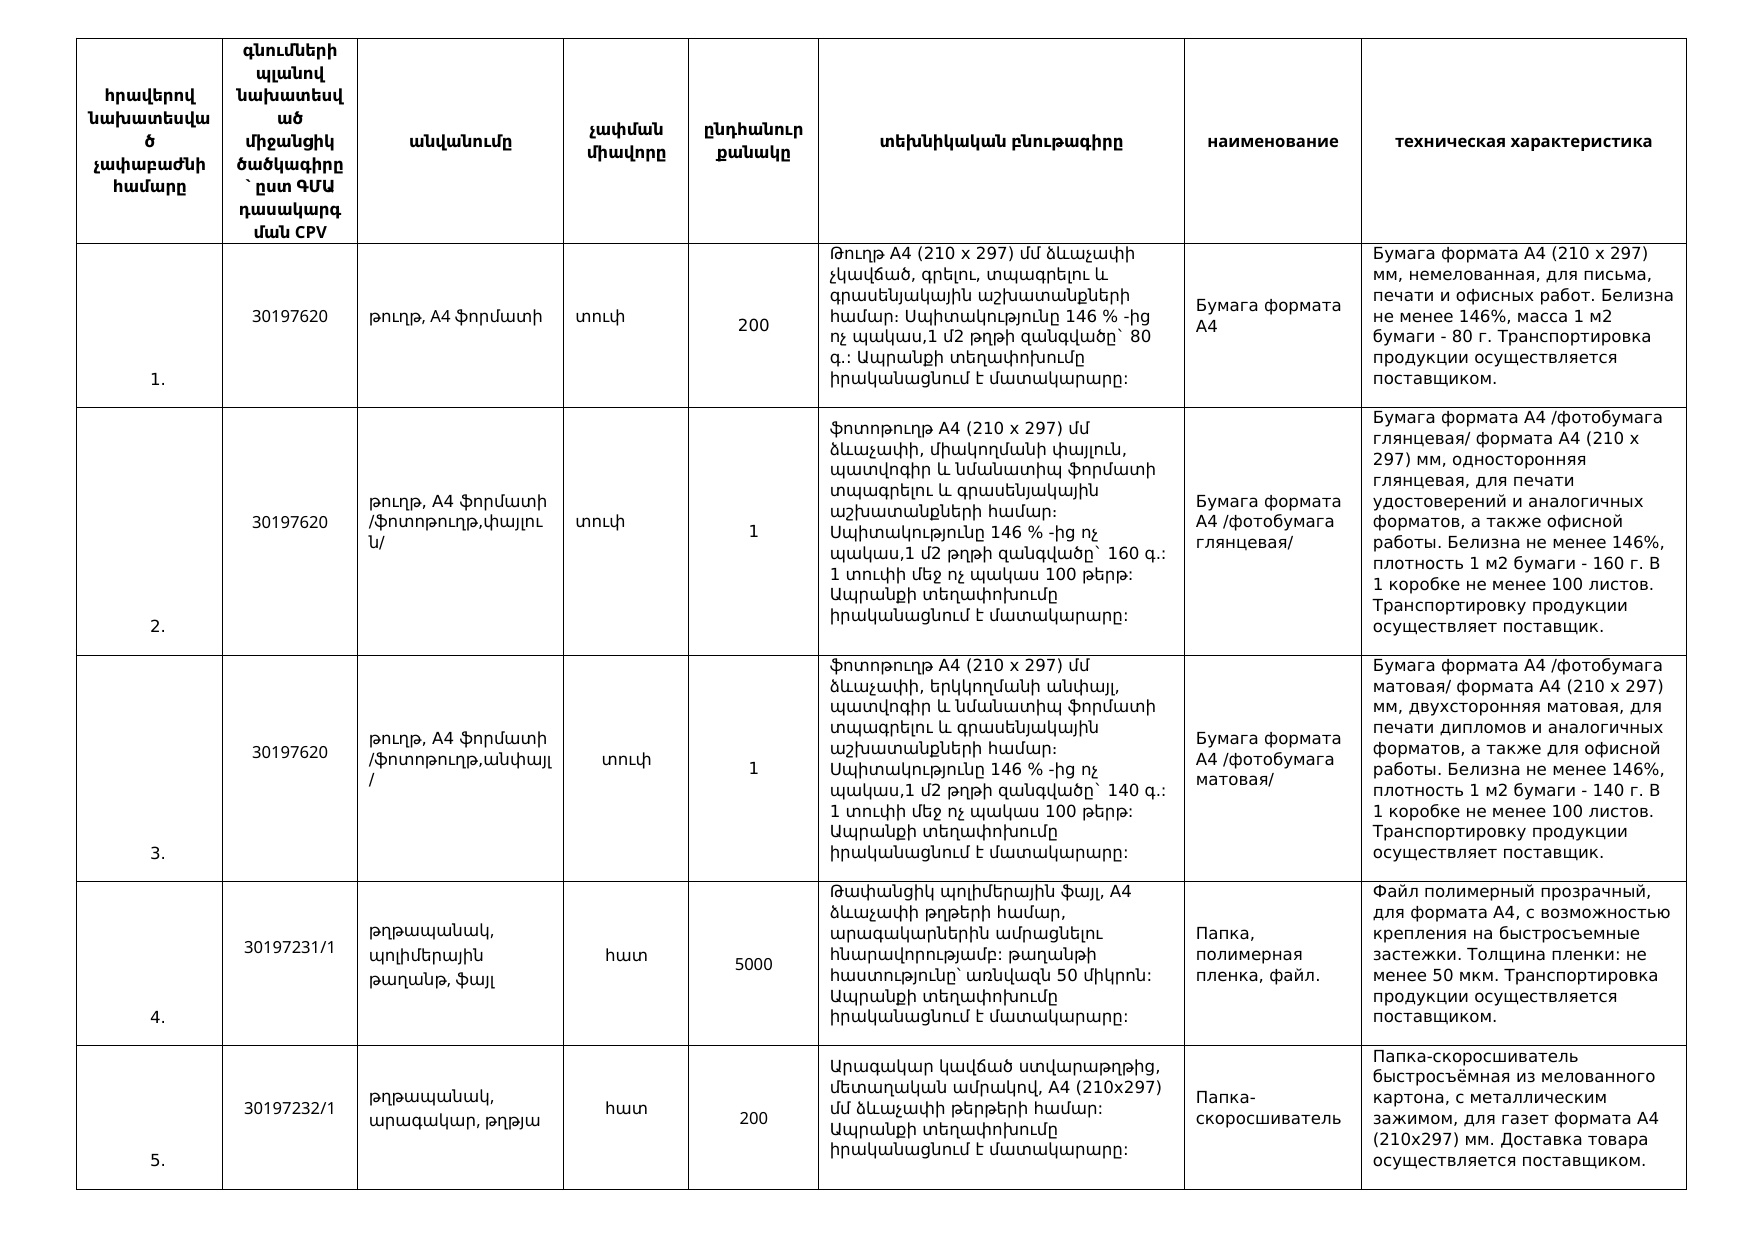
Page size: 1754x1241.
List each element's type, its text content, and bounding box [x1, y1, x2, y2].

table_cell 1 [689, 408, 818, 654]
table_cell Արագակար կավճած ստվարաթղթից, մետաղական ամրակով, A4 (210x297) մմ ձևաչափի թերթերի համար: Ապրանքի տեղափոխումը իրականացնում է մատակարարը: [819, 1046, 1184, 1189]
table_header ընդհանուր քանակը [689, 39, 818, 243]
table_cell թղթապանակ, պոլիմերային թաղանթ, ֆայլ [358, 882, 563, 1045]
table_cell [77, 1046, 222, 1189]
table_cell հատ [564, 1046, 688, 1189]
table_cell թուղթ, A4 ֆորմատի /ֆոտոթուղթ,փայլուն/ [358, 408, 563, 654]
table_cell 200 [689, 244, 818, 407]
table_cell Папка-скоросшиватель [1185, 1046, 1361, 1189]
table_cell թուղթ, A4 ֆորմատի /ֆոտոթուղթ,անփայլ/ [358, 656, 563, 881]
table_cell 1 [689, 656, 818, 881]
table_cell 200 [689, 1046, 818, 1189]
table_cell տուփ [564, 244, 688, 407]
table_header գնումների պլանով նախատեսված միջանցիկ ծածկագիրը` ըստ ԳՄԱ դասակարգման CPV [223, 39, 357, 243]
table_cell [77, 408, 222, 654]
table_cell Թափանցիկ պոլիմերային ֆայլ, A4 ձևաչափի թղթերի համար, արագակարներին ամրացնելու հնարավորությամբ: թաղանթի հաստությունը՝ առնվազն 50 միկրոն: Ապրանքի տեղափոխումը իրականացնում է մատակարարը: [819, 882, 1184, 1045]
table_cell Файл полимерный прозрачный, для формата А4, с возможностью крепления на быстросъемные застежки. Толщина пленки: не менее 50 мкм. Транспортировка продукции осуществляется поставщиком. [1362, 882, 1686, 1045]
table_cell Бумага формата А4 /фотобумага глянцевая/ [1185, 408, 1361, 654]
table_cell 30197620 [223, 656, 357, 881]
table_cell [77, 656, 222, 881]
table_cell հատ [564, 882, 688, 1045]
table_cell տուփ [564, 656, 688, 881]
table_cell Бумага формата А4 /фотобумага матовая/ [1185, 656, 1361, 881]
table_header наименование [1185, 39, 1361, 243]
table_header չափման միավորը [564, 39, 688, 243]
table_cell 30197620 [223, 244, 357, 407]
table_cell ֆոտոթուղթ A4 (210 x 297) մմ ձևաչափի, միակողմանի փայլուն, պատվոգիր և նմանատիպ ֆորմատի տպագրելու և գրասենյակային աշխատանքների համար։ Սպիտակությունը 146 % -ից ոչ պակաս,1 մ2 թղթի զանգվածը` 160 գ.: 1 տուփի մեջ ոչ պակաս 100 թերթ: Ապրանքի տեղափոխումը իրականացնում է մատակարարը: [819, 408, 1184, 654]
table_cell Бумага формата А4 /фотобумага матовая/ формата А4 (210 х 297) мм, двухсторонняя матовая, для печати дипломов и аналогичных форматов, а также для офисной работы. Белизна не менее 146%, плотность 1 м2 бумаги - 140 г. В 1 коробке не менее 100 листов. Транспортировку продукции осуществляет поставщик. [1362, 656, 1686, 881]
table_cell 30197232/1 [223, 1046, 357, 1189]
table_cell 5000 [689, 882, 818, 1045]
table_cell [77, 244, 222, 407]
table_cell Бумага формата А4 (210 х 297) мм, немелованная, для письма, печати и офисных работ. Белизна не менее 146%, масса 1 м2 бумаги - 80 г. Транспортировка продукции осуществляется поставщиком. [1362, 244, 1686, 407]
table_cell Թուղթ A4 (210 x 297) մմ ձևաչափի չկավճած, գրելու, տպագրելու և գրասենյակային աշխատանքների համար։ Սպիտակությունը 146 % -ից ոչ պակաս,1 մ2 թղթի զանգվածը` 80 գ.: Ապրանքի տեղափոխումը իրականացնում է մատակարարը: [819, 244, 1184, 407]
table_cell թղթապանակ, արագակար, թղթյա [358, 1046, 563, 1189]
table_cell թուղթ, A4 ֆորմատի [358, 244, 563, 407]
table_header տեխնիկական բնութագիրը [819, 39, 1184, 243]
table_header անվանումը [358, 39, 563, 243]
table_header հրավերով նախատեսված չափաբաժնի համարը [77, 39, 222, 243]
table_cell ֆոտոթուղթ A4 (210 x 297) մմ ձևաչափի, երկկողմանի անփայլ, պատվոգիր և նմանատիպ ֆորմատի տպագրելու և գրասենյակային աշխատանքների համար։ Սպիտակությունը 146 % -ից ոչ պակաս,1 մ2 թղթի զանգվածը` 140 գ.: 1 տուփի մեջ ոչ պակաս 100 թերթ: Ապրանքի տեղափոխումը իրականացնում է մատակարարը: [819, 656, 1184, 881]
table_cell Папка, полимерная пленка, файл. [1185, 882, 1361, 1045]
table_cell տուփ [564, 408, 688, 654]
table_cell 30197620 [223, 408, 357, 654]
table_cell [77, 882, 222, 1045]
table_cell 30197231/1 [223, 882, 357, 1045]
table_cell Папка-скоросшиватель быстросъёмная из мелованного картона, с металлическим зажимом, для газет формата А4 (210х297) мм. Доставка товара осуществляется поставщиком. [1362, 1046, 1686, 1189]
table_cell Бумага формата А4 [1185, 244, 1361, 407]
table_cell Бумага формата А4 /фотобумага глянцевая/ формата А4 (210 х 297) мм, односторонняя глянцевая, для печати удостоверений и аналогичных форматов, а также офисной работы. Белизна не менее 146%, плотность 1 м2 бумаги - 160 г. В 1 коробке не менее 100 листов. Транспортировку продукции осуществляет поставщик. [1362, 408, 1686, 654]
table_header техническая характеристика [1362, 39, 1686, 243]
